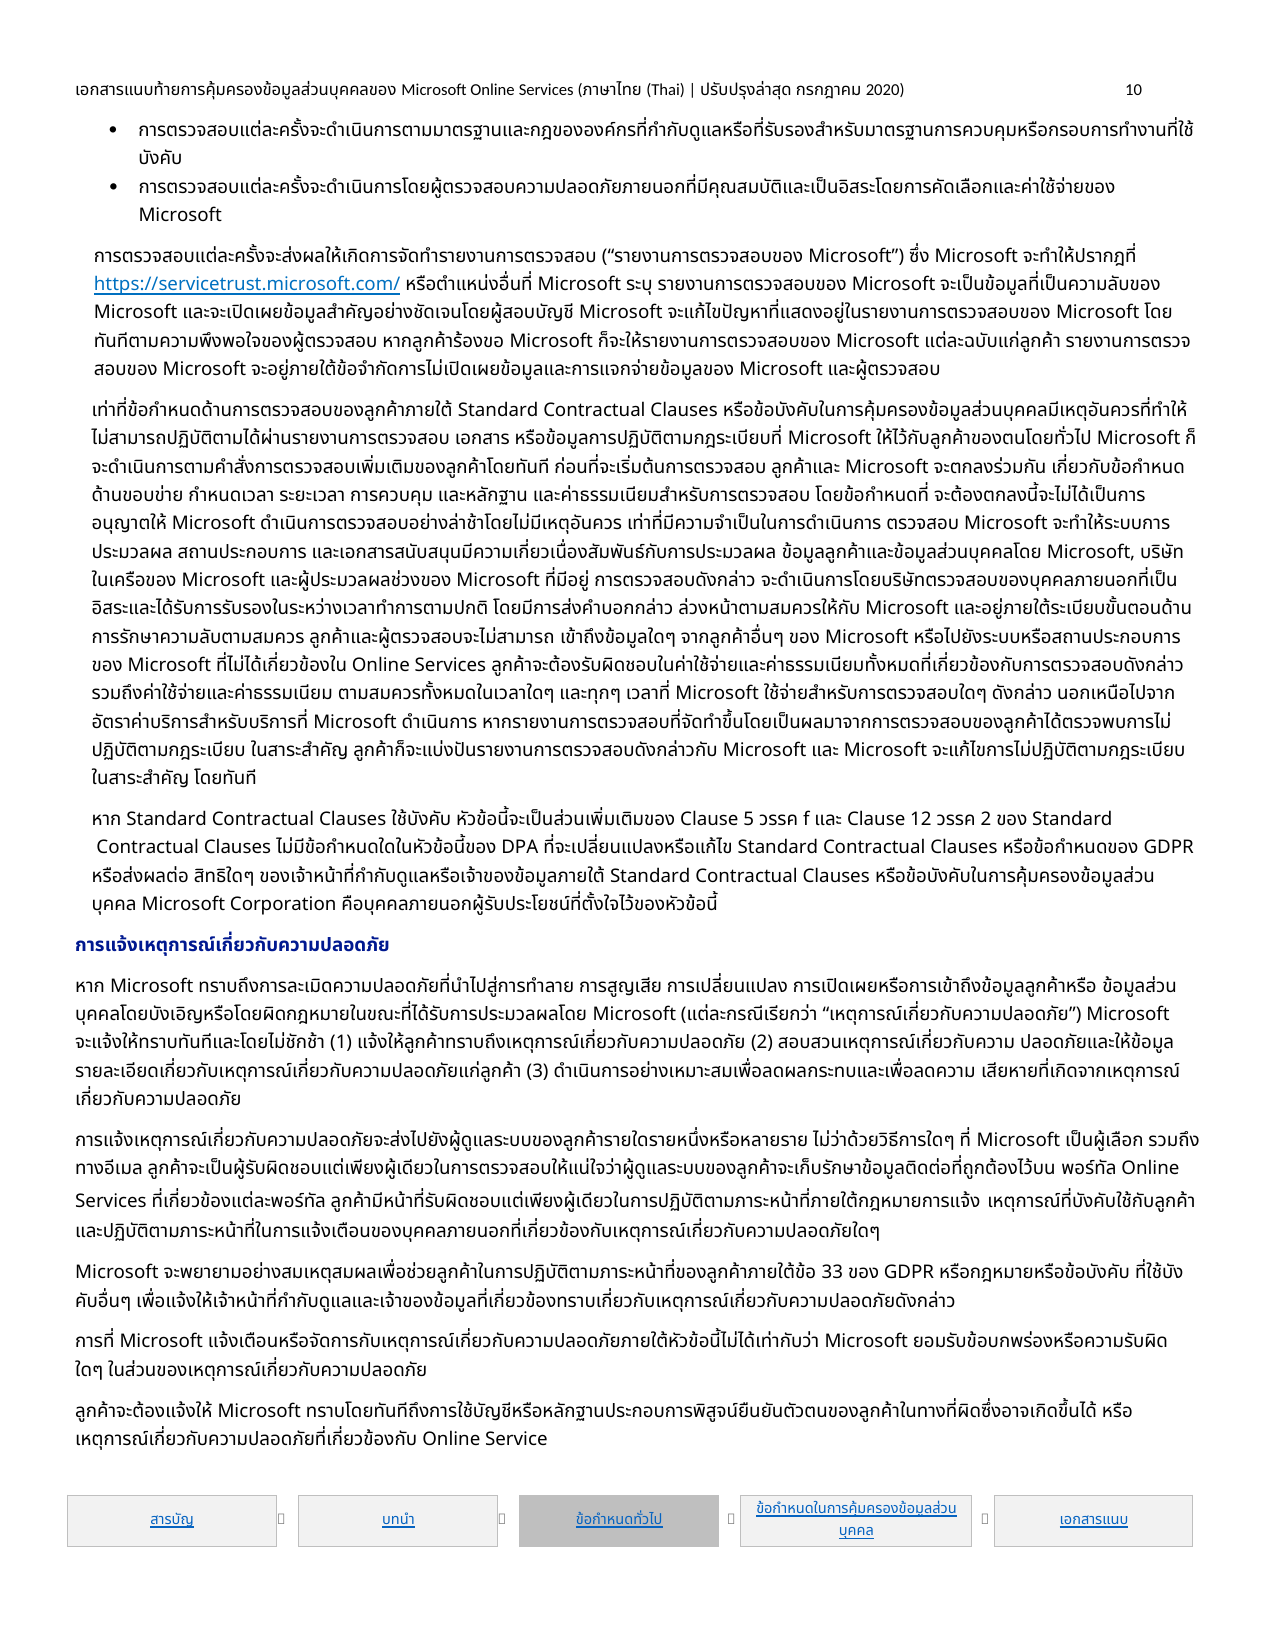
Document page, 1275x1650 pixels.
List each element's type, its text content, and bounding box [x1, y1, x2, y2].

list การแจ้งเหตุการณ์เกี่ยวกับความปลอดภัยจะส่งไปยังผู้ดูแลระบบของลูกค้ารายใดรายหนึ่งหรือหลายราย ไม่ว่าด้วยวิธีการใดๆ ที่ Microsoft เป็นผู้เลือก รวมถึงทางอีเมล ลูกค้าจะเป็นผู้รับผิดชอบแต่เพียงผู้เดียวในการตรวจสอบให้แน่ใจว่าผู้ดูแลระบบของลูกค้าจะเก็บรักษาข้อมูลติดต่อที่ถูกต้องไว้บน พอร์ทัล Online Services ที่เกี่ยวข้องแต่ละพอร์ทัล ลูกค้ามีหน้าที่รับผิดชอบแต่เพียงผู้เดียวในการปฏิบัติตามภาระหน้าที่ภายใต้กฎหมายการแจ้ง เหตุการณ์ที่บังคับใช้กับลูกค้า และปฏิบัติตามภาระหน้าที่ในการแจ้งเตือนของบุคคลภายนอกที่เกี่ยวข้องกับเหตุการณ์เกี่ยวกับความปลอดภัยใดๆ [75, 1127, 1200, 1246]
list Microsoft จะพยายามอย่างสมเหตุสมผลเพื่อช่วยลูกค้าในการปฏิบัติตามภาระหน้าที่ของลูกค้าภายใต้ข้อ 33 ของ GDPR หรือกฎหมายหรือข้อบังคับ ที่ใช้บังคับอื่นๆ เพื่อแจ้งให้เจ้าหน้าที่กำกับดูแลและเจ้าของข้อมูลที่เกี่ยวข้องทราบเกี่ยวกับเหตุการณ์เกี่ยวกับความปลอดภัยดังกล่าว [75, 1259, 1200, 1315]
list หาก Standard Contractual Clauses ใช้บังคับ หัวข้อนี้จะเป็นส่วนเพิ่มเติมของ Clause 5 วรรค f และ Clause 12 วรรค 2 ของ Standard Contractual Clauses ไม่มีข้อกำหนดใดในหัวข้อนี้ของ DPA ที่จะเปลี่ยนแปลงหรือแก้ไข Standard Contractual Clauses หรือข้อกำหนดของ GDPR หรือส่งผลต่อ สิทธิใดๆ ของเจ้าหน้าที่กำกับดูแลหรือเจ้าของข้อมูลภายใต้ Standard Contractual Clauses หรือข้อบังคับในการคุ้มครองข้อมูลส่วนบุคคล Microsoft Corporation คือบุคคลภายนอกผู้รับประโยชน์ที่ตั้งใจไว้ของหัวข้อนี้ [91, 806, 1200, 919]
list การตรวจสอบแต่ละครั้งจะส่งผลให้เกิดการจัดทำรายงานการตรวจสอบ (“รายงานการตรวจสอบของ Microsoft”) ซึ่ง Microsoft จะทำให้ปรากฎที่ https://servicetrust.microsoft.com/ หรือตำแหน่งอื่นที่ Microsoft ระบุ รายงานการตรวจสอบของ Microsoft จะเป็นข้อมูลที่เป็นความลับของ Microsoft และจะเปิดเผยข้อมูลสำคัญอย่างชัดเจนโดยผู้สอบบัญชี Microsoft จะแก้ไขปัญหาที่แสดงอยู่ในรายงานการตรวจสอบของ Microsoft โดยทันทีตามความพึงพอใจของผู้ตรวจสอบ หากลูกค้าร้องขอ Microsoft ก็จะให้รายงานการตรวจสอบของ Microsoft แต่ละฉบับแก่ลูกค้า รายงานการตรวจสอบของ Microsoft จะอยู่ภายใต้ข้อจำกัดการไม่เปิดเผยข้อมูลและการแจกจ่ายข้อมูลของ Microsoft และผู้ตรวจสอบ [94, 242, 1200, 384]
list การตรวจสอบแต่ละครั้งจะดำเนินการตามมาตรฐานและกฎขององค์กรที่กำกับดูแลหรือที่รับรองสำหรับมาตรฐานการควบคุมหรือกรอบการทำงานที่ใช้บังคับ [109, 117, 1200, 173]
list การตรวจสอบแต่ละครั้งจะดำเนินการโดยผู้ตรวจสอบความปลอดภัยภายนอกที่มีคุณสมบัติและเป็นอิสระโดยการคัดเลือกและค่าใช้จ่ายของ Microsoft [110, 173, 1200, 230]
list หาก Microsoft ทราบถึงการละเมิดความปลอดภัยที่นำไปสู่การทำลาย การสูญเสีย การเปลี่ยนแปลง การเปิดเผยหรือการเข้าถึงข้อมูลลูกค้าหรือ ข้อมูลส่วนบุคคลโดยบังเอิญหรือโดยผิดกฎหมายในขณะที่ได้รับการประมวลผลโดย Microsoft (แต่ละกรณีเรียกว่า “เหตุการณ์เกี่ยวกับความปลอดภัย”) Microsoft จะแจ้งให้ทราบทันทีและโดยไม่ชักช้า (1) แจ้งให้ลูกค้าทราบถึงเหตุการณ์เกี่ยวกับความปลอดภัย (2) สอบสวนเหตุการณ์เกี่ยวกับความ ปลอดภัยและให้ข้อมูลรายละเอียดเกี่ยวกับเหตุการณ์เกี่ยวกับความปลอดภัยแก่ลูกค้า (3) ดำเนินการอย่างเหมาะสมเพื่อลดผลกระทบและเพื่อลดความ เสียหายที่เกิดจากเหตุการณ์เกี่ยวกับความปลอดภัย [75, 972, 1200, 1114]
list ลูกค้าจะต้องแจ้งให้ Microsoft ทราบโดยทันทีถึงการใช้บัญชีหรือหลักฐานประกอบการพิสูจน์ยืนยันตัวตนของลูกค้าในทางที่ผิดซึ่งอาจเกิดขึ้นได้ หรือเหตุการณ์เกี่ยวกับความปลอดภัยที่เกี่ยวข้องกับ Online Service [75, 1397, 1200, 1454]
list เท่าที่ข้อกำหนดด้านการตรวจสอบของลูกค้าภายใต้ Standard Contractual Clauses หรือข้อบังคับในการคุ้มครองข้อมูลส่วนบุคคลมีเหตุอันควรที่ทำให้ ไม่สามารถปฏิบัติตามได้ผ่านรายงานการตรวจสอบ เอกสาร หรือข้อมูลการปฏิบัติตามกฎระเบียบที่ Microsoft ให้ไว้กับลูกค้าของตนโดยทั่วไป Microsoft ก็จะดำเนินการตามคำสั่งการตรวจสอบเพิ่มเติมของลูกค้าโดยทันที ก่อนที่จะเริ่มต้นการตรวจสอบ ลูกค้าและ Microsoft จะตกลงร่วมกัน เกี่ยวกับข้อกำหนดด้านขอบข่าย กำหนดเวลา ระยะเวลา การควบคุม และหลักฐาน และค่าธรรมเนียมสำหรับการตรวจสอบ โดยข้อกำหนดที่ จะต้องตกลงนี้จะไม่ได้เป็นการอนุญาตให้ Microsoft ดำเนินการตรวจสอบอย่างล่าช้าโดยไม่มีเหตุอันควร เท่าที่มีความจำเป็นในการดำเนินการ ตรวจสอบ Microsoft จะทำให้ระบบการประมวลผล สถานประกอบการ และเอกสารสนับสนุนมีความเกี่ยวเนื่องสัมพันธ์กับการประมวลผล ข้อมูลลูกค้าและข้อมูลส่วนบุคคลโดย Microsoft, บริษัทในเครือของ Microsoft และผู้ประมวลผลช่วงของ Microsoft ที่มีอยู่ การตรวจสอบดังกล่าว จะดำเนินการโดยบริษัทตรวจสอบของบุคคลภายนอกที่เป็นอิสระและได้รับการรับรองในระหว่างเวลาทำการตามปกติ โดยมีการส่งคำบอกกล่าว ล่วงหน้าตามสมควรให้กับ Microsoft และอยู่ภายใต้ระเบียบขั้นตอนด้านการรักษาความลับตามสมควร ลูกค้าและผู้ตรวจสอบจะไม่สามารถ เข้าถึงข้อมูลใดๆ จากลูกค้าอื่นๆ ของ Microsoft หรือไปยังระบบหรือสถานประกอบการของ Microsoft ที่ไม่ได้เกี่ยวข้องใน Online Services ลูกค้าจะต้องรับผิดชอบในค่าใช้จ่ายและค่าธรรมเนียมทั้งหมดที่เกี่ยวข้องกับการตรวจสอบดังกล่าว รวมถึงค่าใช้จ่ายและค่าธรรมเนียม ตามสมควรทั้งหมดในเวลาใดๆ และทุกๆ เวลาที่ Microsoft ใช้จ่ายสำหรับการตรวจสอบใดๆ ดังกล่าว นอกเหนือไปจากอัตราค่าบริการสำหรับบริการที่ Microsoft ดำเนินการ หากรายงานการตรวจสอบที่จัดทำขึ้นโดยเป็นผลมาจากการตรวจสอบของลูกค้าได้ตรวจพบการไม่ปฏิบัติตามกฎระเบียบ ในสาระสำคัญ ลูกค้าก็จะแบ่งปันรายงานการตรวจสอบดังกล่าวกับ Microsoft และ Microsoft จะแก้ไขการไม่ปฏิบัติตามกฎระเบียบในสาระสำคัญ โดยทันที [91, 397, 1200, 793]
list การที่ Microsoft แจ้งเตือนหรือจัดการกับเหตุการณ์เกี่ยวกับความปลอดภัยภายใต้หัวข้อนี้ไม่ได้เท่ากับว่า Microsoft ยอมรับข้อบกพร่องหรือความรับผิด ใดๆ ในส่วนของเหตุการณ์เกี่ยวกับความปลอดภัย [75, 1328, 1200, 1384]
subtitle การแจ้งเหตุการณ์เกี่ยวกับความปลอดภัย [75, 932, 1200, 960]
